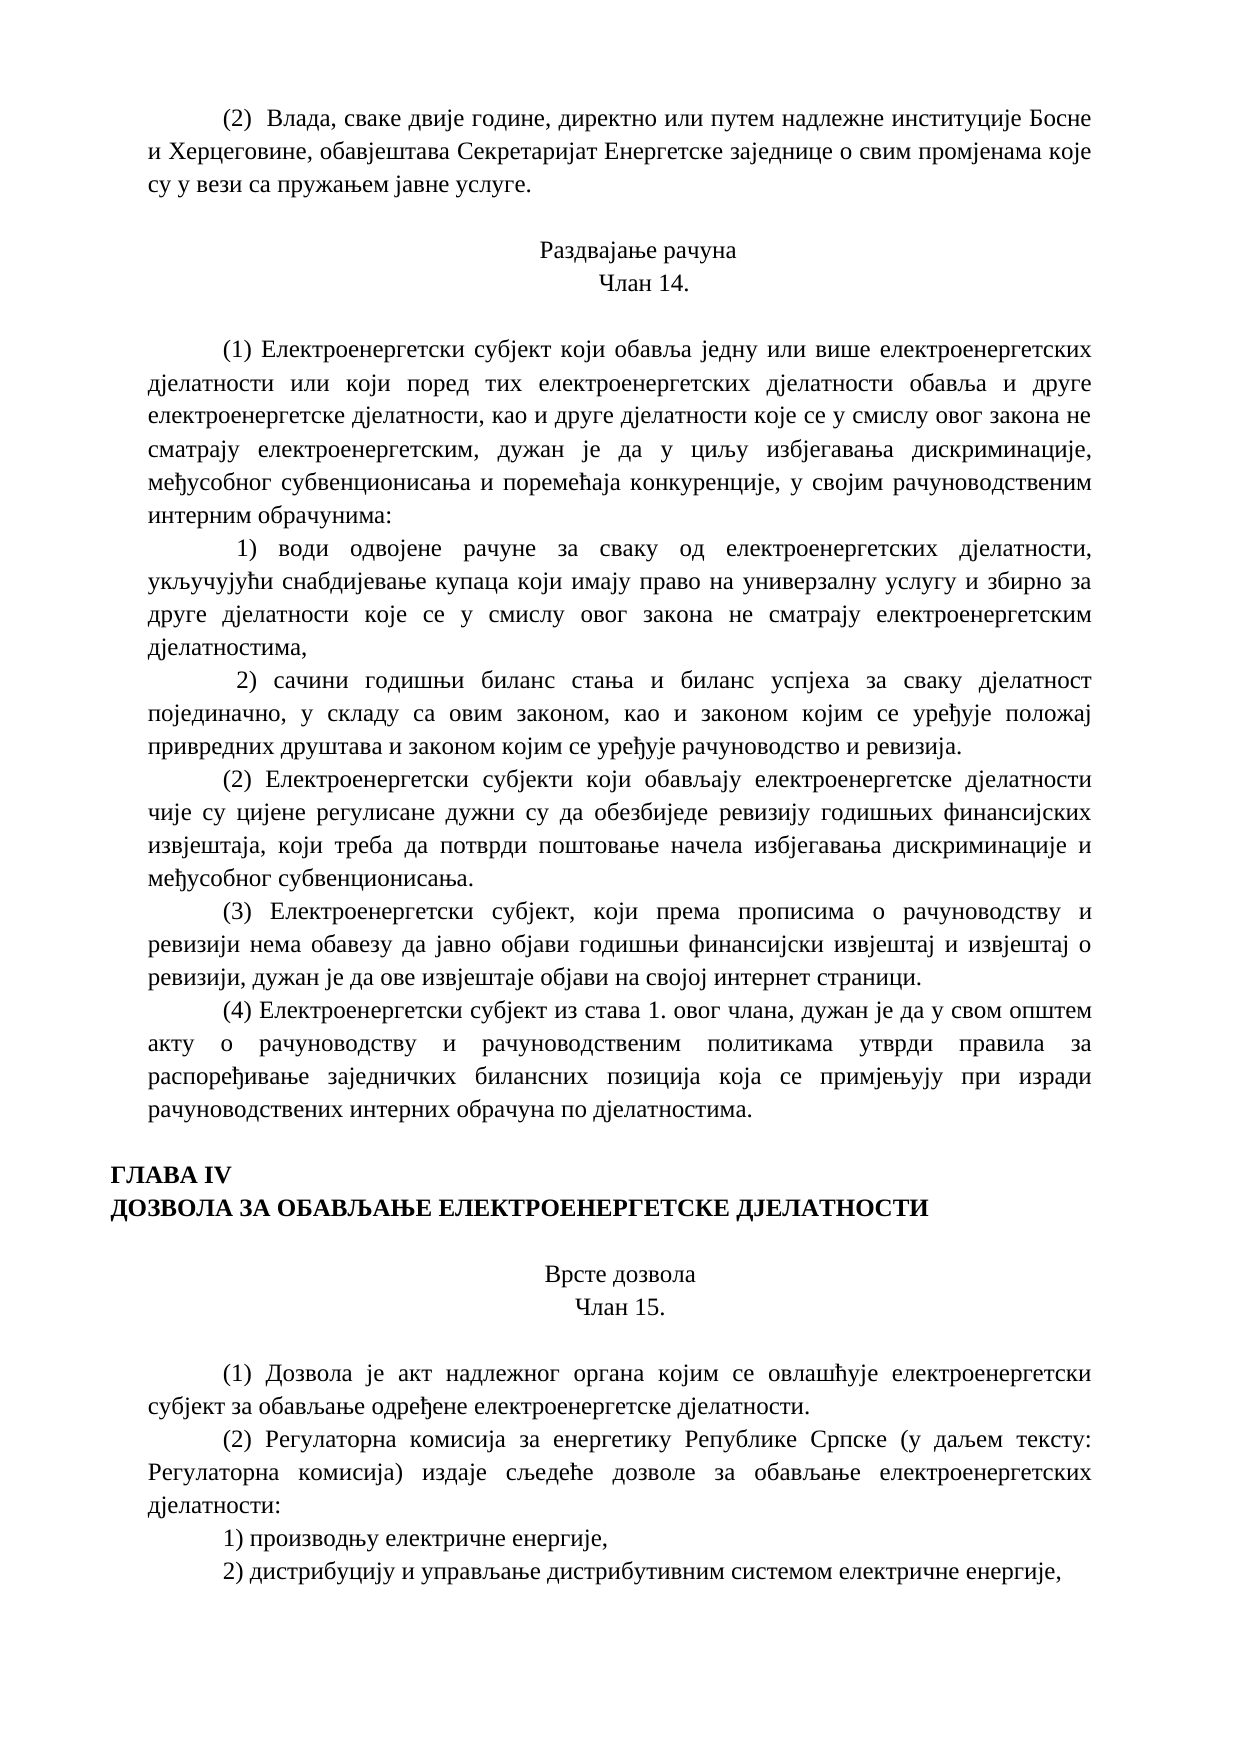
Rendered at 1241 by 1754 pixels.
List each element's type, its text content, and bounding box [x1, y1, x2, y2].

text 1) производњу електричне енергије, [148, 1523, 1093, 1552]
text (2) Електроенергетски субјекти који обављају електроенергетске дјелатности чије су цијене регулисане дужни су да обезбиједе ревизију годишњих финансијских извјештаја, који треба да потврди поштовање начела избјегавања дискриминације и међусобног субвенционисања. [148, 764, 1093, 892]
text 2) дистрибуцију и управљање дистрибутивним системом електричне енергије, [148, 1556, 1093, 1585]
text Рaздвajaњe рaчунa [148, 236, 1093, 264]
text Члaн 14. [148, 268, 1093, 297]
text (4) Електроенергетски субјект из става 1. овог члана, дужан је да у свом општем акту о рачуноводству и рачуноводственим политикама утврди правила за распоређивање заједничких билансних позиција која се примјењују при изради рачуноводствених интерних обрачуна по дјелатностима. [148, 995, 1093, 1123]
text 2) сачини годишњи биланс стања и биланс успјеха за сваку дјелатност појединачно, у складу са овим законом, као и законом којим се уређује положај привредних друштава и законом којим се уређује рачуноводство и ревизија. [148, 665, 1093, 759]
text (1) Eлeктрoeнeргeтски субјект који обавља једну или више електроенергетских дјелатности или који поред тих електроенергетских дјелатности обавља и друге електроенергетске дјелатности, као и друге дјелатности које се у смислу овог закона не сматрају електроенергетским, дужан је да у циљу избјегавања дискриминације, међусобног субвенционисања и поремећаја конкуренције, у својим рачуноводственим интерним обрачунима: [148, 334, 1093, 528]
text (1) Дозвола је акт надлежног органа којим се овлашћује електроенергетски субјект за обављање одређене eлeктрoeнeргeтскe дjeлaтнoсти. [148, 1358, 1093, 1420]
text ДОЗВОЛА ЗА ОБАВЉАЊЕ ЕЛЕКТРОЕНЕРГЕТСКЕ ДЈЕЛАТНОСТИ [110, 1193, 1093, 1222]
text Члан 15. [148, 1292, 1093, 1321]
text 1) води одвојене рачуне за сваку од електроенергетских дјелатности, укључујући снабдијевање купаца који имају право на универзалну услугу и збирно за друге дјелатности које се у смислу овог закона не сматрају електроенергетским дјелатностима, [148, 533, 1093, 661]
text (2) Регулаторна комисија за енергетику Републике Српске (у даљем тексту: Регулаторна комисија) издаје сљедеће дозволе за обављање електроенергетских дјелатности: [148, 1424, 1093, 1519]
text Врсте дозвола [148, 1259, 1093, 1288]
text (2) Влада, сваке двије године, директно или путем надлежне институције Босне и Херцеговине, обавјештава Секретаријат Енергетске заједнице о свим промјенама које су у вези са пружањем јавне услуге. [148, 103, 1093, 198]
text (3) Електроенергетски субјект, који према прописима о рачуноводству и ревизији нема обавезу да јавно објави годишњи финансијски извјештај и извјештај о ревизији, дужан је да ове извјештаје објави на својој интернет страници. [148, 896, 1093, 991]
text ГЛАВА IV [110, 1160, 1093, 1189]
